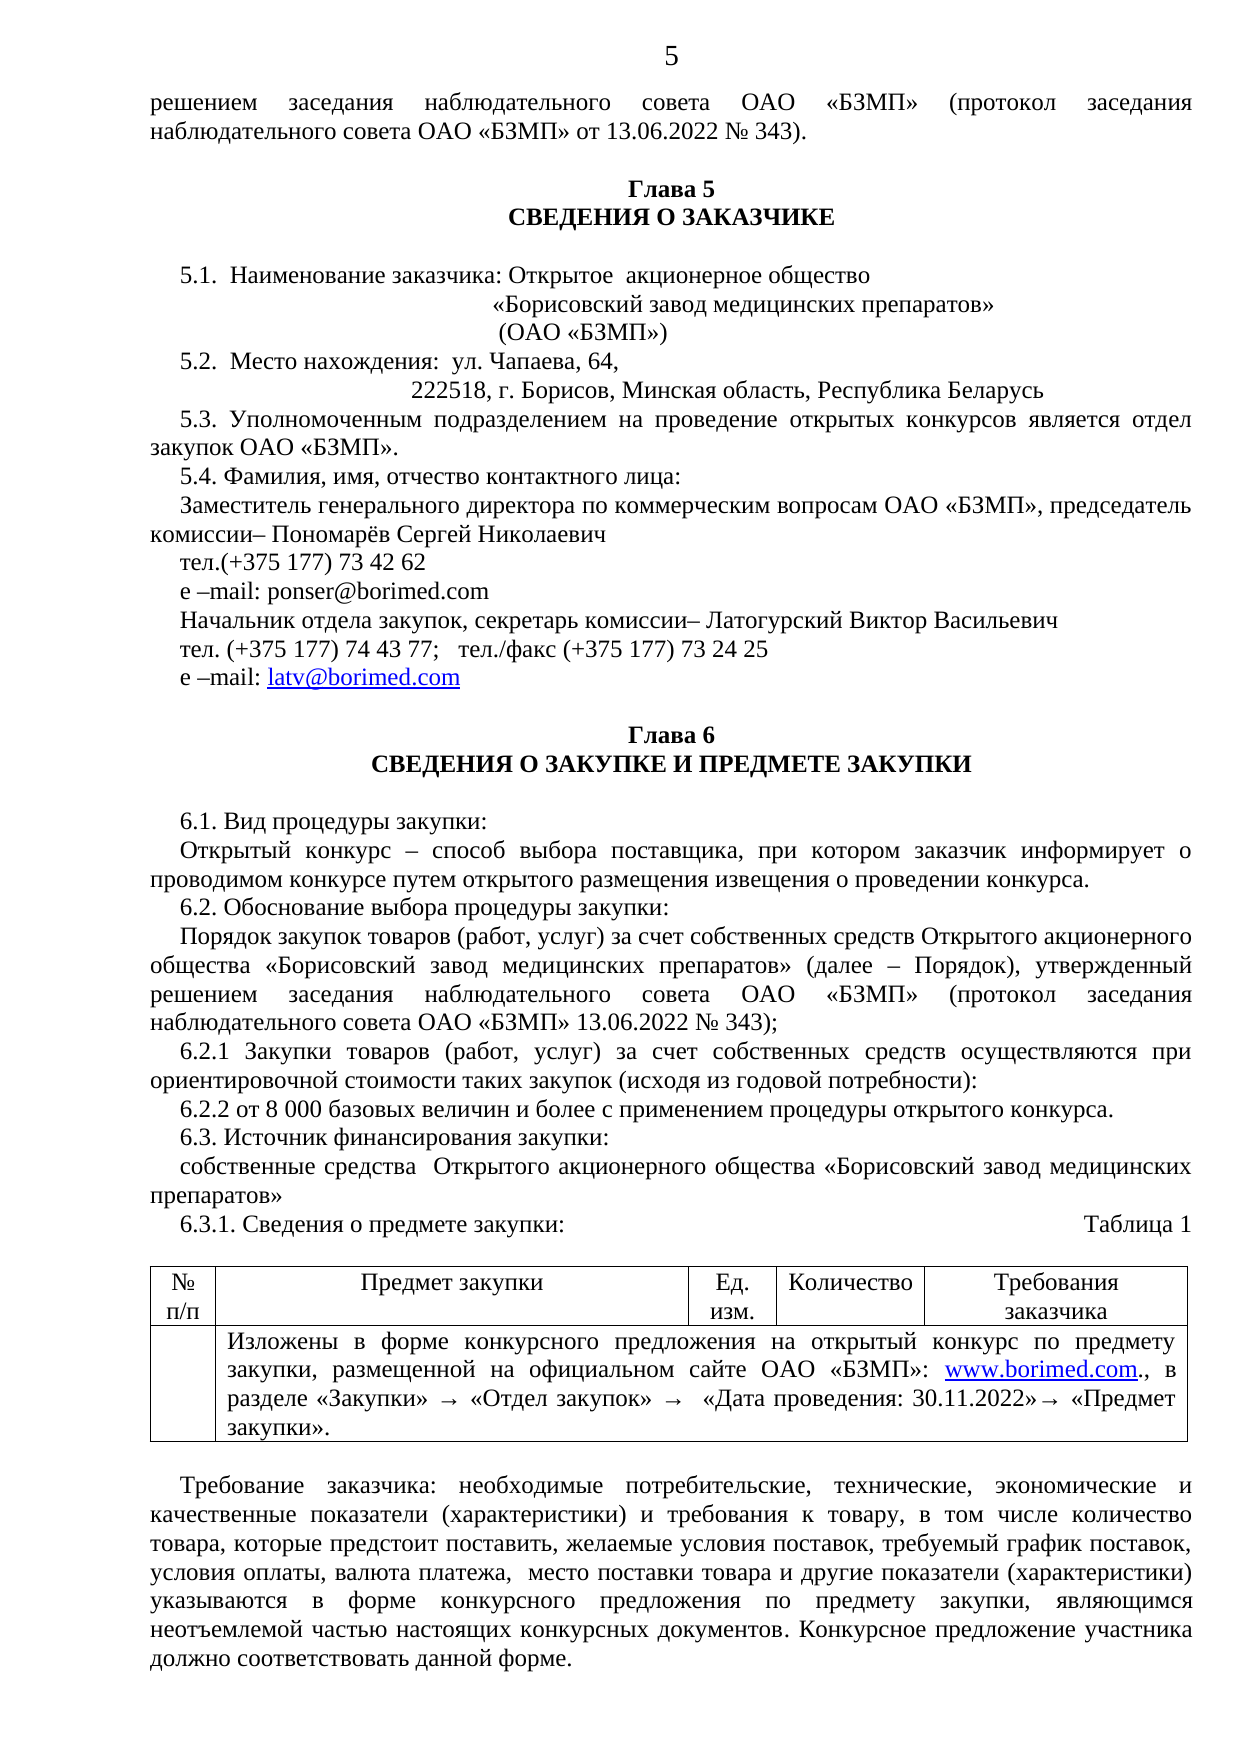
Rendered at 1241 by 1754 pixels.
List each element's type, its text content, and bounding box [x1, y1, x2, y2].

table_header Требования заказчика [925, 1267, 1187, 1325]
text (ОАО «БЗМП») [150, 317, 1193, 346]
text «Борисовский завод медицинских препаратов» [150, 289, 1193, 317]
text 5.3. Уполномоченным подразделением на проведение открытых конкурсов является отдел закупок ОАО «БЗМП». [150, 404, 1193, 461]
text 5.4. Фамилия, имя, отчество контактного лица: [150, 461, 1193, 490]
text e –mail: latv@borimed.com [150, 662, 1193, 691]
text 222518, г. Борисов, Минская область, Республика Беларусь [150, 375, 1193, 404]
text собственные средства Открытого акционерного общества «Борисовский завод медицинских препаратов» [150, 1151, 1193, 1209]
text тел. (+375 177) 74 43 77; тел./факс (+375 177) 73 24 25 [150, 634, 1193, 662]
table_header Предмет закупки [216, 1267, 688, 1325]
table_cell [151, 1326, 215, 1441]
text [150, 87, 1193, 145]
text e –mail: ponser@borimed.com [150, 576, 1193, 605]
text СВЕДЕНИЯ О ЗАКАЗЧИКЕ [150, 202, 1193, 231]
text Глава 5 [150, 174, 1193, 202]
text 6.2.2 от 8 000 базовых величин и более с применением процедуры открытого конкурса. [150, 1094, 1193, 1122]
table_header Количество [777, 1267, 924, 1325]
text 6.3. Источник финансирования закупки: [150, 1122, 1193, 1151]
text 6.1. Вид процедуры закупки: [150, 806, 1193, 835]
table_header Ед. изм. [689, 1267, 776, 1325]
text Требование заказчика: необходимые потребительские, технические, экономические и качественные показатели (характеристики) и требования к товару, в том числе количество товара, которые предстоит поставить, желаемые условия поставок, требуемый график поставок, условия оплаты, валюта платежа, место поставки товара и другие показатели (характеристики) указываются в форме конкурсного предложения по предмету закупки, являющимся неотъемлемой частью настоящих конкурсных документов. Конкурсное предложение участника должно соответствовать данной форме. [150, 1471, 1193, 1672]
text Порядок закупок товаров (работ, услуг) за счет собственных средств Открытого акционерного общества «Борисовский завод медицинских препаратов» (далее – Порядок), утвержденный решением заседания наблюдательного совета ОАО «БЗМП» (протокол заседания наблюдательного совета ОАО «БЗМП» 13.06.2022 № 343); [150, 921, 1193, 1036]
text Начальник отдела закупок, секретарь комиссии– Латогурский Виктор Васильевич [150, 605, 1193, 634]
text 6.2.1 Закупки товаров (работ, услуг) за счет собственных средств осуществляются при ориентировочной стоимости таких закупок (исходя из годовой потребности): [150, 1036, 1193, 1094]
text Открытый конкурс – способ выбора поставщика, при котором заказчик информирует о проводимом конкурсе путем открытого размещения извещения о проведении конкурса. [150, 835, 1193, 892]
table_header № п/п [151, 1267, 215, 1325]
text 5.1. Наименование заказчика: Открытое акционерное общество [150, 260, 1193, 289]
text 6.2. Обоснование выбора процедуры закупки: [150, 892, 1193, 921]
text 6.3.1. Сведения о предмете закупки: Таблица 1 [150, 1209, 1193, 1237]
text СВЕДЕНИЯ О ЗАКУПКЕ И ПРЕДМЕТЕ ЗАКУПКИ [150, 749, 1193, 777]
table_cell Изложены в форме конкурсного предложения на открытый конкурс по предмету закупки, размещенной на официальном сайте ОАО «БЗМП»: www.borimed.com., в разделе «Закупки» → «Отдел закупок» → «Дата проведения: 30.11.2022»→ «Предмет закупки». [216, 1326, 1187, 1441]
text 5.2. Место нахождения: ул. Чапаева, 64, [150, 346, 1193, 375]
text Глава 6 [150, 720, 1193, 749]
text Заместитель генерального директора по коммерческим вопросам ОАО «БЗМП», председатель комиссии– Пономарёв Сергей Николаевич [150, 490, 1193, 547]
text тел.(+375 177) 73 42 62 [150, 547, 1193, 576]
